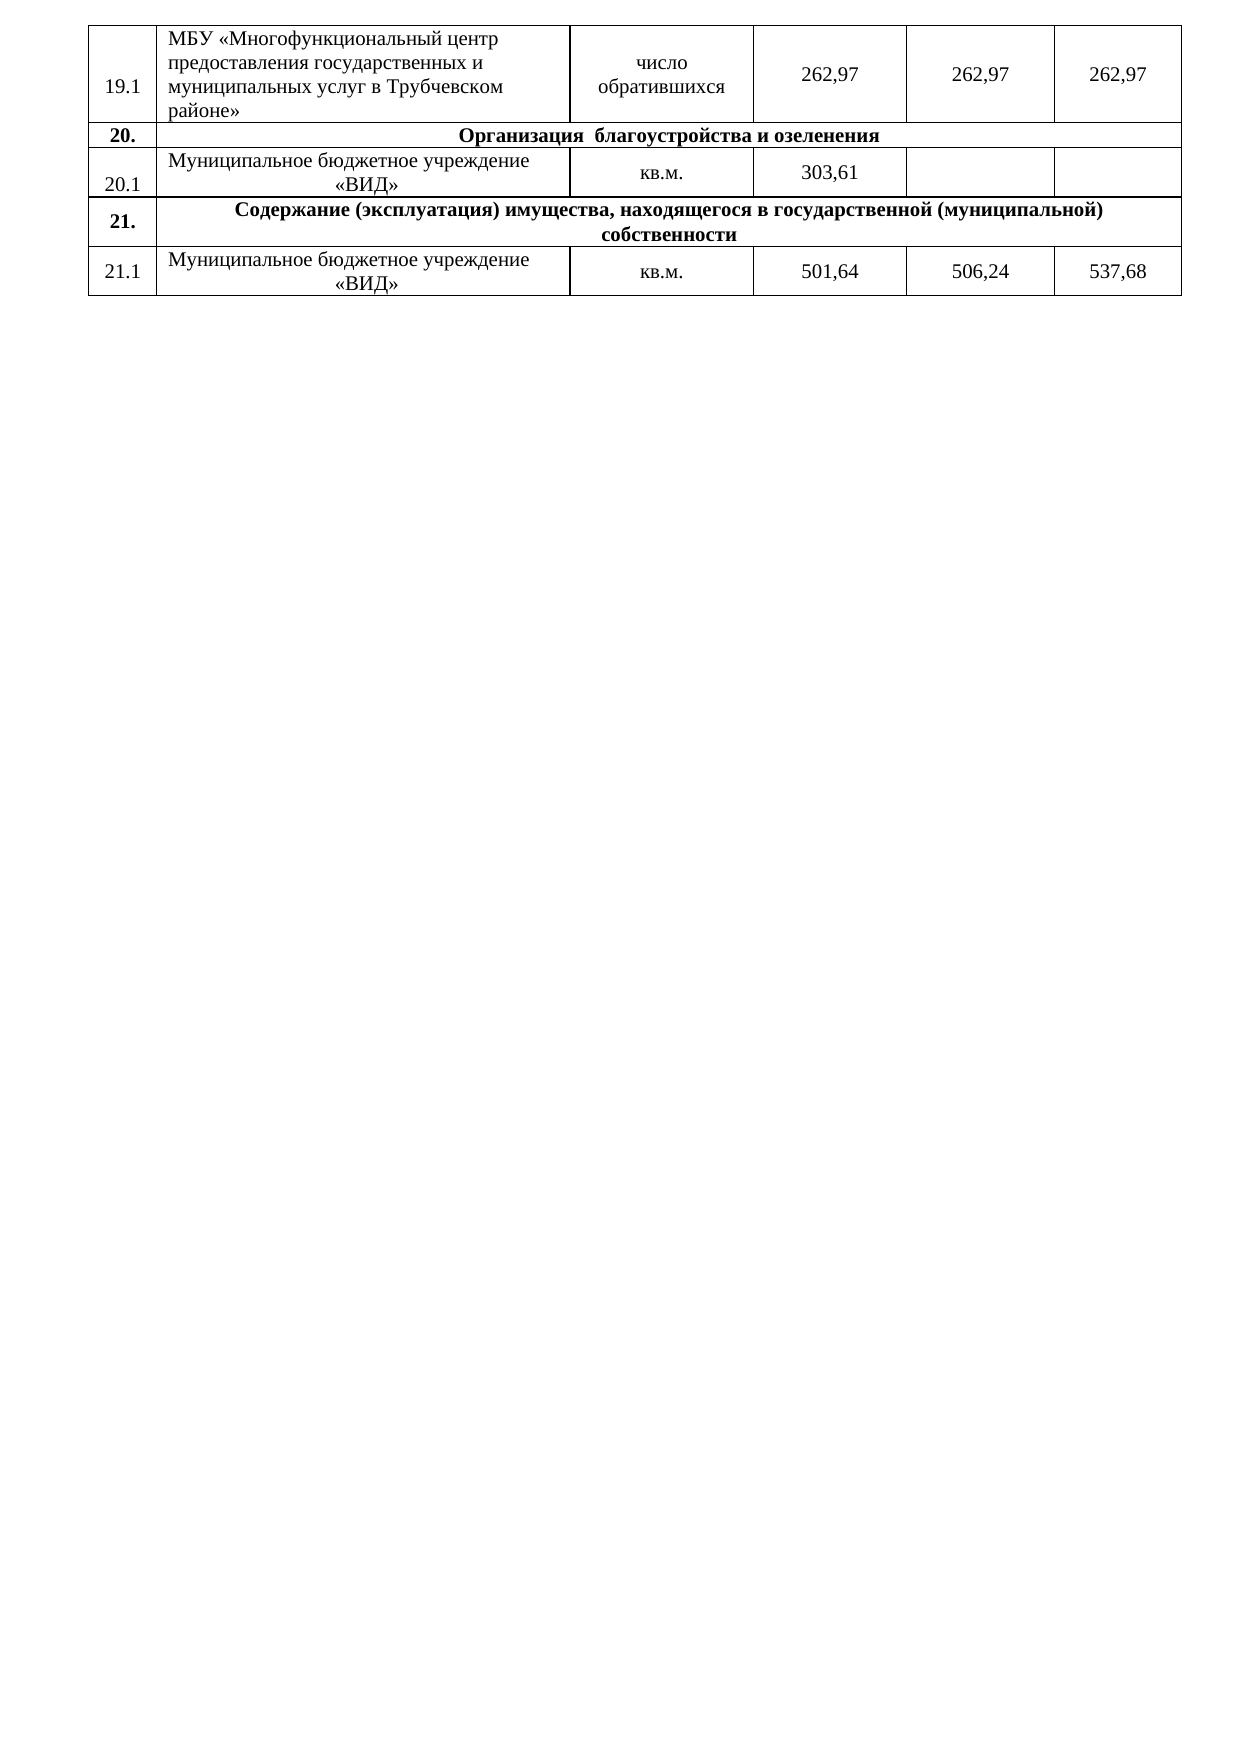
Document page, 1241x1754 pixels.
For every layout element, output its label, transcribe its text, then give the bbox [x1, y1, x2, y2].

table_cell 537,68 [1055, 247, 1181, 295]
table_cell 262,97 [754, 26, 906, 122]
table_cell Содержание (эксплуатация) имущества, находящегося в государственной (муниципальной) собственности [157, 198, 1181, 246]
table_cell 262,97 [1055, 26, 1181, 122]
table_cell 21. [89, 198, 156, 246]
table_cell Муниципальное бюджетное учреждение «ВИД» [157, 148, 569, 196]
table_cell 262,97 [907, 26, 1054, 122]
table_cell [907, 148, 1054, 196]
table_cell МБУ «Многофункциональный центр предоставления государственных и муниципальных услуг в Трубчевском районе» [157, 26, 569, 122]
table_cell [1055, 148, 1181, 196]
table_cell 506,24 [907, 247, 1054, 295]
table_cell 20.1 [89, 148, 156, 196]
table_cell кв.м. [571, 247, 753, 295]
table_cell 501,64 [754, 247, 906, 295]
table_cell Муниципальное бюджетное учреждение «ВИД» [157, 247, 569, 295]
table_cell 19.1 [89, 26, 156, 122]
table_cell 21.1 [89, 247, 156, 295]
table_cell кв.м. [571, 148, 753, 196]
table_cell число обратившихся [571, 26, 753, 122]
table_cell Организация благоустройства и озеленения [157, 123, 1181, 147]
table_cell 20. [89, 123, 156, 147]
table_cell 303,61 [754, 148, 906, 196]
